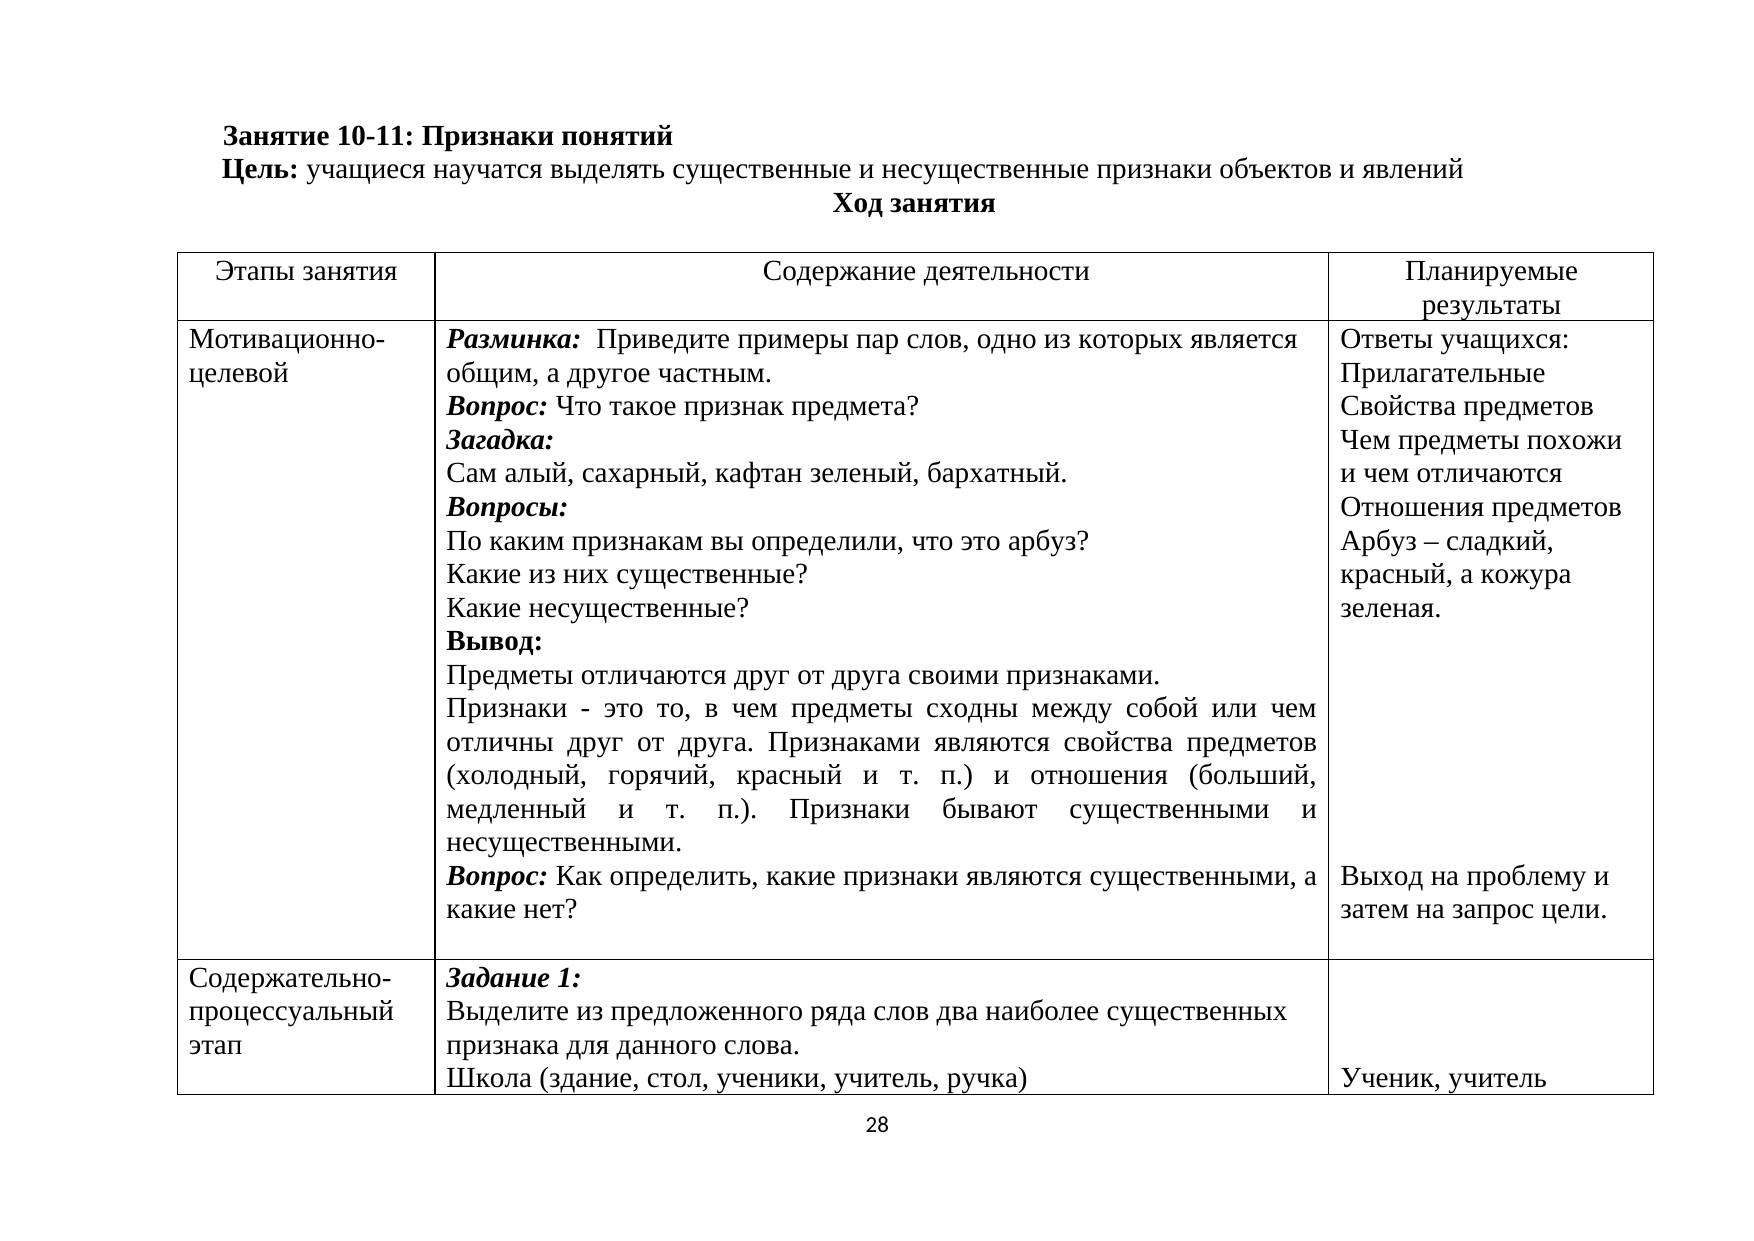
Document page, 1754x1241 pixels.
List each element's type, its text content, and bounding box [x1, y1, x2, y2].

table_header Содержание деятельности [436, 253, 1328, 320]
table_cell Разминка: Приведите примеры пар слов, одно из которых является общим, а другое частным. Вопрос: Что такое признак предмета? Загадка: Сам алый, сахарный, кафтан зеленый, бархатный. Вопросы: По каким признакам вы определили, что это арбуз? Какие из них существенные? Какие несущественные? Вывод: Предметы отличаются друг от друга своими признаками. Признаки - это то, в чем предметы сходны между собой или чем отличны друг от друга. Признаками являются свойства предметов (холодный, горячий, красный и т. п.) и отношения (больший, медленный и т. п.). Признаки бывают существенными и несущественными. Вопрос: Как определить, какие признаки являются существенными, а какие нет? [436, 321, 1328, 959]
text Цель: учащиеся научатся выделять существенные и несущественные признаки объектов и явлений [222, 152, 1606, 185]
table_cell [178, 960, 434, 1094]
text Ход занятия [222, 185, 1606, 219]
table_header Этапы занятия [178, 253, 434, 320]
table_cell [436, 960, 1328, 1094]
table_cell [1329, 960, 1653, 1094]
table_cell Ответы учащихся: Прилагательные Свойства предметов Чем предметы похожи и чем отличаются Отношения предметов Арбуз – сладкий, красный, а кожура зеленая. Выход на проблему и затем на запрос цели. [1329, 321, 1653, 959]
table_header Планируемые результаты [1329, 253, 1653, 320]
table_cell Мотивационно- целевой [178, 321, 434, 959]
text Занятие 10-11: Признаки понятий [223, 118, 1606, 152]
